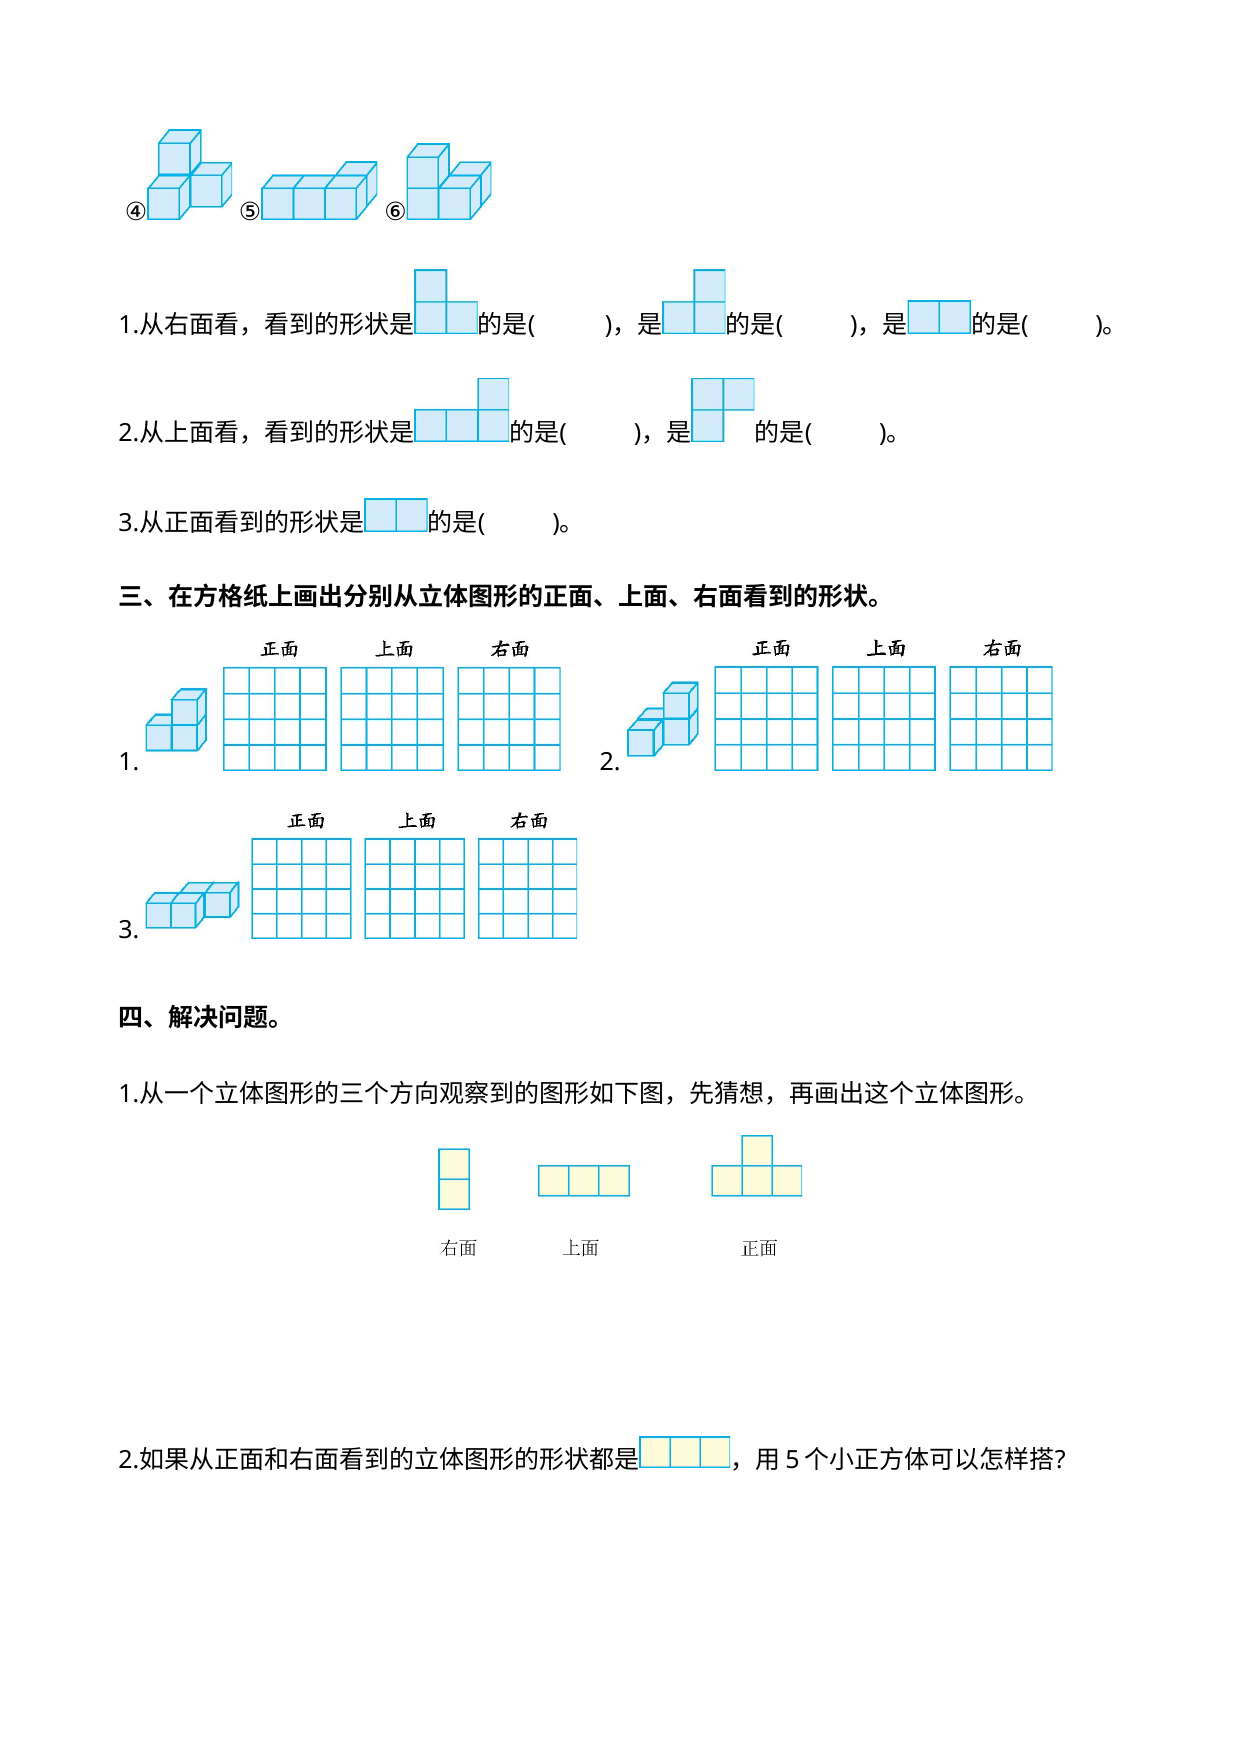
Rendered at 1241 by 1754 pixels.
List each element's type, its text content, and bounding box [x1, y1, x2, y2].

picture [366, 500, 428, 530]
picture [641, 1438, 731, 1466]
picture [627, 638, 1053, 771]
text ④ ⑤ ⑥ [118, 129, 1122, 259]
text 1.从一个立体图形的三个方向观察到的图形如下图，先猜想，再画出这个立体图形。 [118, 1059, 1078, 1124]
picture [406, 143, 492, 218]
picture [414, 378, 510, 440]
picture [414, 269, 478, 334]
picture [145, 638, 561, 771]
picture [662, 269, 726, 334]
picture [145, 810, 578, 939]
picture [438, 1135, 803, 1257]
picture [261, 161, 374, 218]
text 四、解决问题。 [118, 983, 1122, 1048]
picture [147, 129, 233, 220]
text 1.从右面看，看到的形状是的是( )，是的是( )，是的是( )。 [118, 270, 1122, 367]
text 2.从上面看，看到的形状是的是( )，是的是( )。 [118, 378, 1122, 476]
picture [907, 302, 969, 332]
picture [295, 166, 378, 220]
text 3.从正面看到的形状是的是( )。 [118, 486, 1122, 551]
picture [691, 378, 755, 442]
picture [440, 166, 492, 220]
text 2.如果从正面和右面看到的立体图形的形状都是，用5个小正方体可以怎样搭? [118, 1423, 1122, 1488]
text 三、在方格纸上画出分别从立体图形的正面、上面、右面看到的形状。 [118, 562, 1122, 627]
